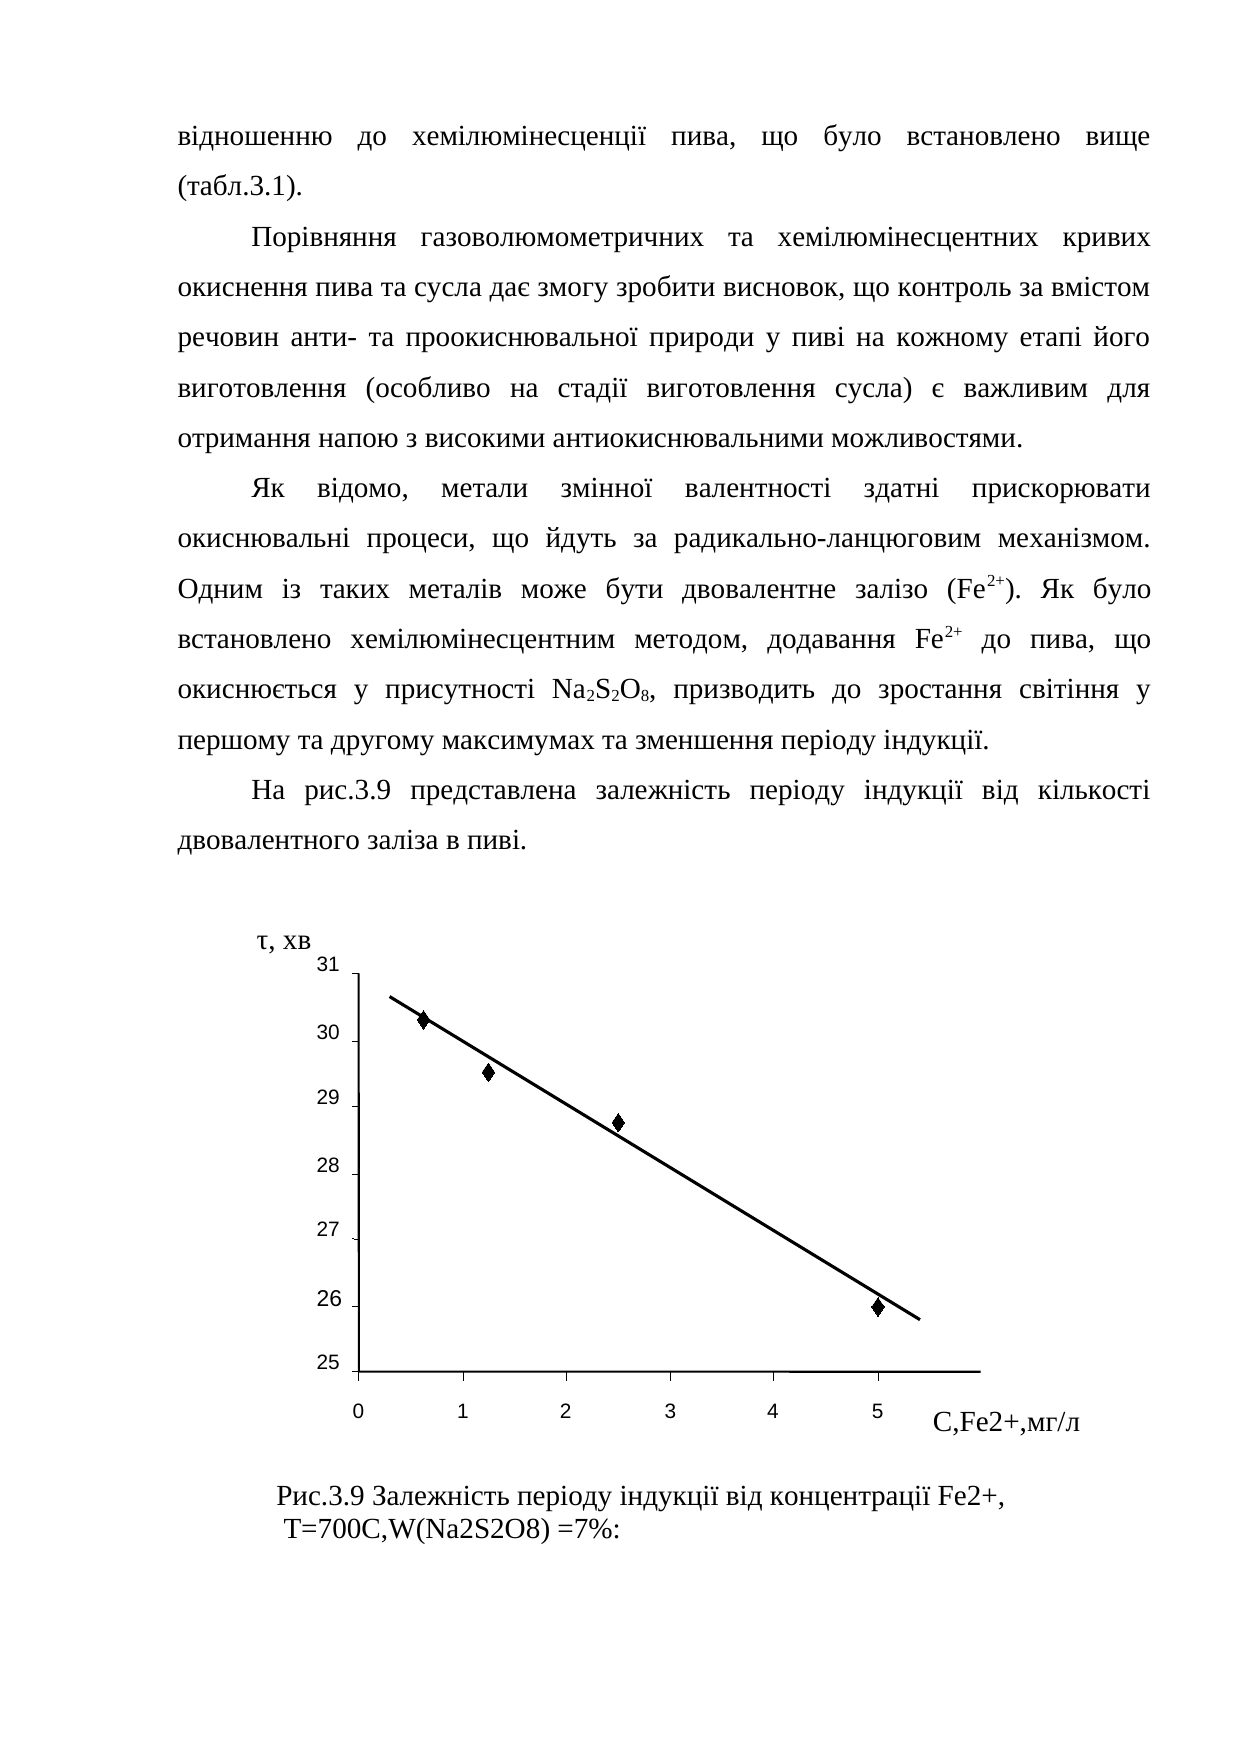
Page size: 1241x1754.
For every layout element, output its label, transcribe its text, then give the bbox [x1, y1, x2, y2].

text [177, 118, 1152, 202]
text Як відомо, метали змінної валентності здатні прискорювати окиснювальні процеси, що йдуть за радикально-ланцюговим механізмом. Одним із таких металів може бути двовалентне залізо (Fe2+). Як було встановлено хемілюмінесцентним методом, додавання Fe2+ до пива, що окиснюється у присутності Na2S2O8, призводить до зростання світіння у першому та другому максимумах та зменшення періоду індукції. [177, 470, 1152, 755]
text Порівняння газоволюмометричних та хемілюмінесцентних кривих окиснення пива та сусла дає змогу зробити висновок, що контроль за вмістом речовин анти- та проокиснювальної природи у пиві на кожному етапі його виготовлення (особливо на стадії виготовлення сусла) є важливим для отримання напою з високими антиокиснювальними можливостями. [177, 219, 1152, 453]
text На рис.3.9 представлена залежність періоду індукції від кількості двовалентного заліза в пиві. [177, 772, 1152, 856]
